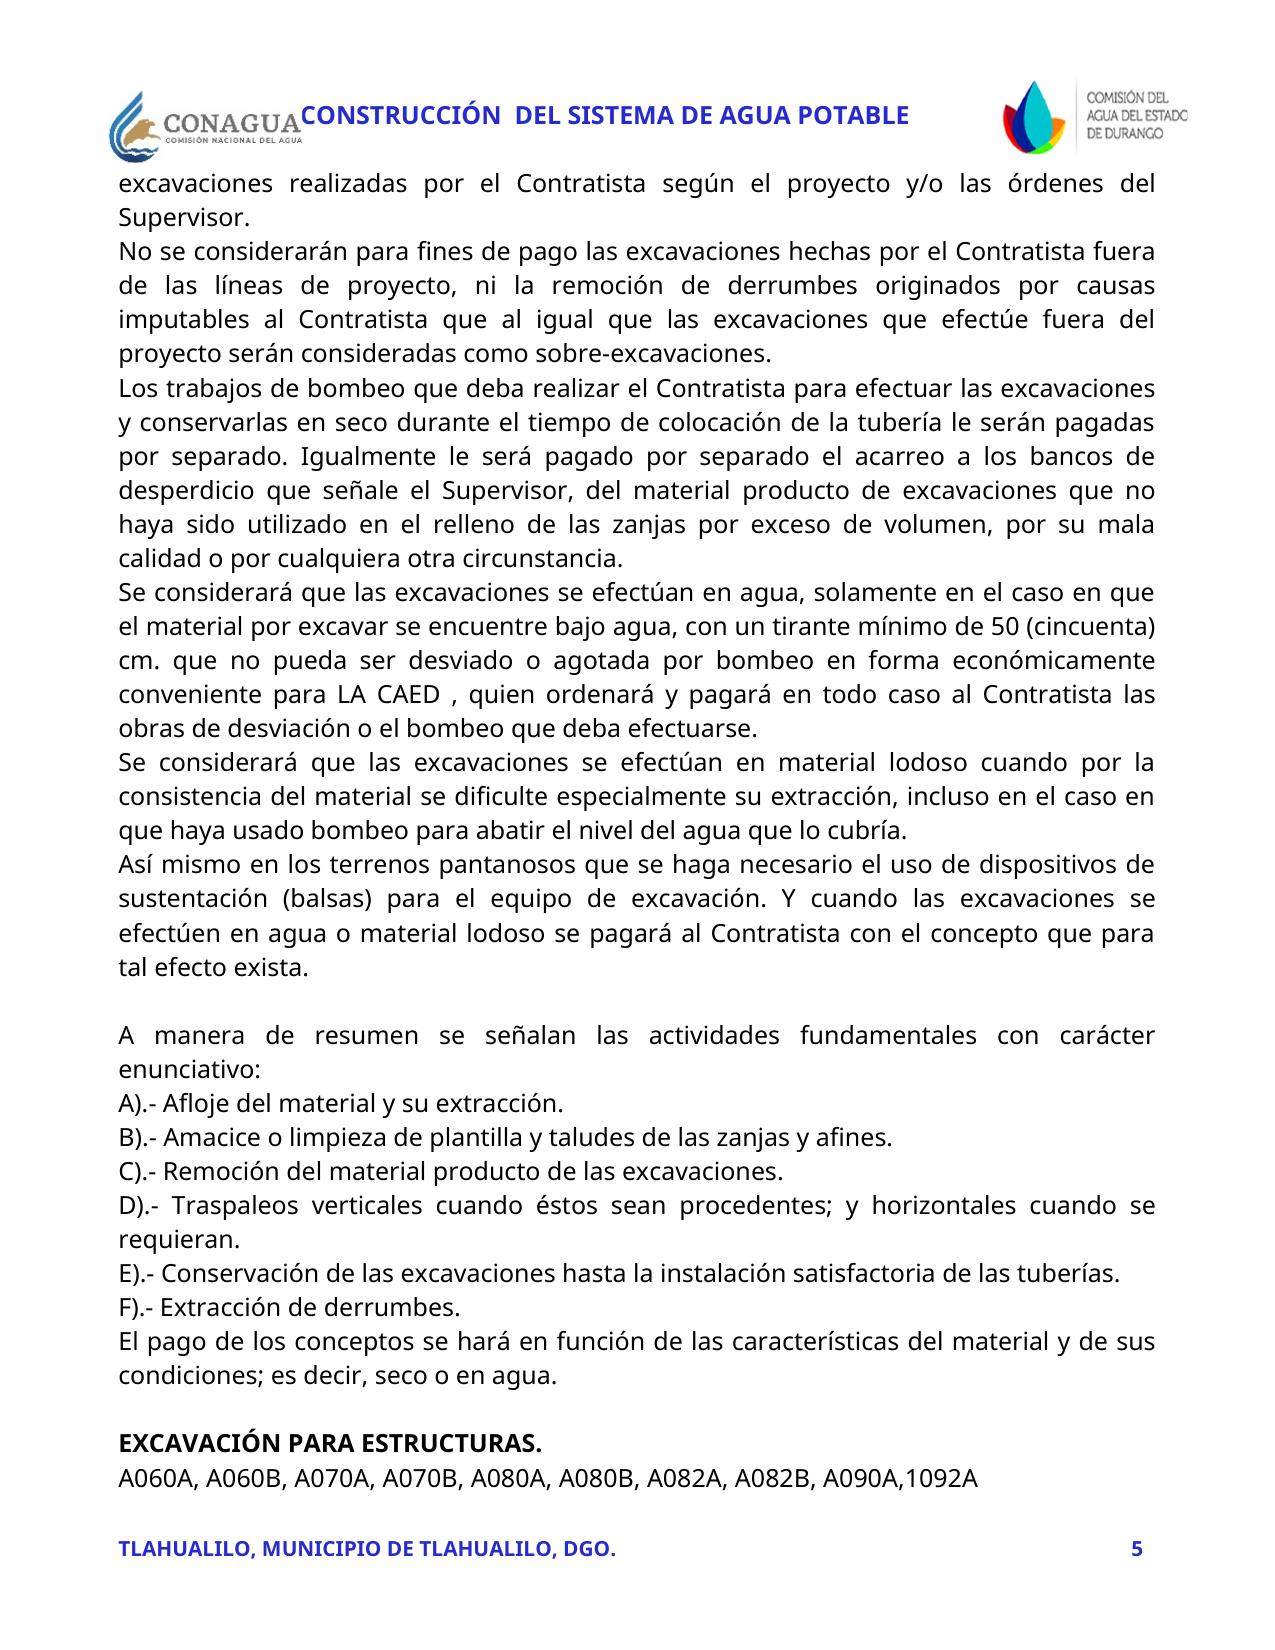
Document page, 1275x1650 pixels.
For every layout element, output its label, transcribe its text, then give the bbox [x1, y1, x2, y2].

text Se considerará que las excavaciones se efectúan en material lodoso cuando por la consistencia del material se dificulte especialmente su extracción, incluso en el caso en que haya usado bombeo para abatir el nivel del agua que lo cubría. [118, 745, 1157, 847]
text B).- Amacice o limpieza de plantilla y taludes de las zanjas y afines. [118, 1119, 1157, 1154]
text D).- Traspaleos verticales cuando éstos sean procedentes; y horizontales cuando se requieran. [118, 1188, 1157, 1256]
text EXCAVACIÓN PARA ESTRUCTURAS. [118, 1426, 1157, 1460]
text A manera de resumen se señalan las actividades fundamentales con carácter enunciativo: [118, 1017, 1157, 1086]
picture [1000, 78, 1191, 157]
text F).- Extracción de derrumbes. [118, 1290, 1157, 1324]
text No se considerarán para fines de pago las excavaciones hechas por el Contratista fuera de las líneas de proyecto, ni la remoción de derrumbes originados por causas imputables al Contratista que al igual que las excavaciones que efectúe fuera del proyecto serán consideradas como sobre-excavaciones. [118, 234, 1157, 370]
text El pago de los conceptos se hará en función de las características del material y de sus condiciones; es decir, seco o en agua. [118, 1324, 1157, 1392]
text A060A, A060B, A070A, A070B, A080A, A080B, A082A, A082B, A090A,1092A [118, 1460, 1157, 1494]
text Así mismo en los terrenos pantanosos que se haga necesario el uso de dispositivos de sustentación (balsas) para el equipo de excavación. Y cuando las excavaciones se efectúen en agua o material lodoso se pagará al Contratista con el concepto que para tal efecto exista. [118, 847, 1157, 983]
text Los trabajos de bombeo que deba realizar el Contratista para efectuar las excavaciones y conservarlas en seco durante el tiempo de colocación de la tubería le serán pagadas por separado. Igualmente le será pagado por separado el acarreo a los bancos de desperdicio que señale el Supervisor, del material producto de excavaciones que no haya sido utilizado en el relleno de las zanjas por exceso de volumen, por su mala calidad o por cualquiera otra circunstancia. [118, 370, 1157, 574]
text E).- Conservación de las excavaciones hasta la instalación satisfactoria de las tuberías. [118, 1256, 1157, 1290]
text Se considerará que las excavaciones se efectúan en agua, solamente en el caso en que el material por excavar se encuentre bajo agua, con un tirante mínimo de 50 (cincuenta) cm. que no pueda ser desviado o agotada por bombeo en forma económicamente conveniente para LA CAED , quien ordenará y pagará en todo caso al Contratista las obras de desviación o el bombeo que deba efectuarse. [118, 574, 1157, 745]
picture [108, 90, 303, 165]
text A).- Afloje del material y su extracción. [118, 1086, 1157, 1119]
text C).- Remoción del material producto de las excavaciones. [118, 1154, 1157, 1188]
